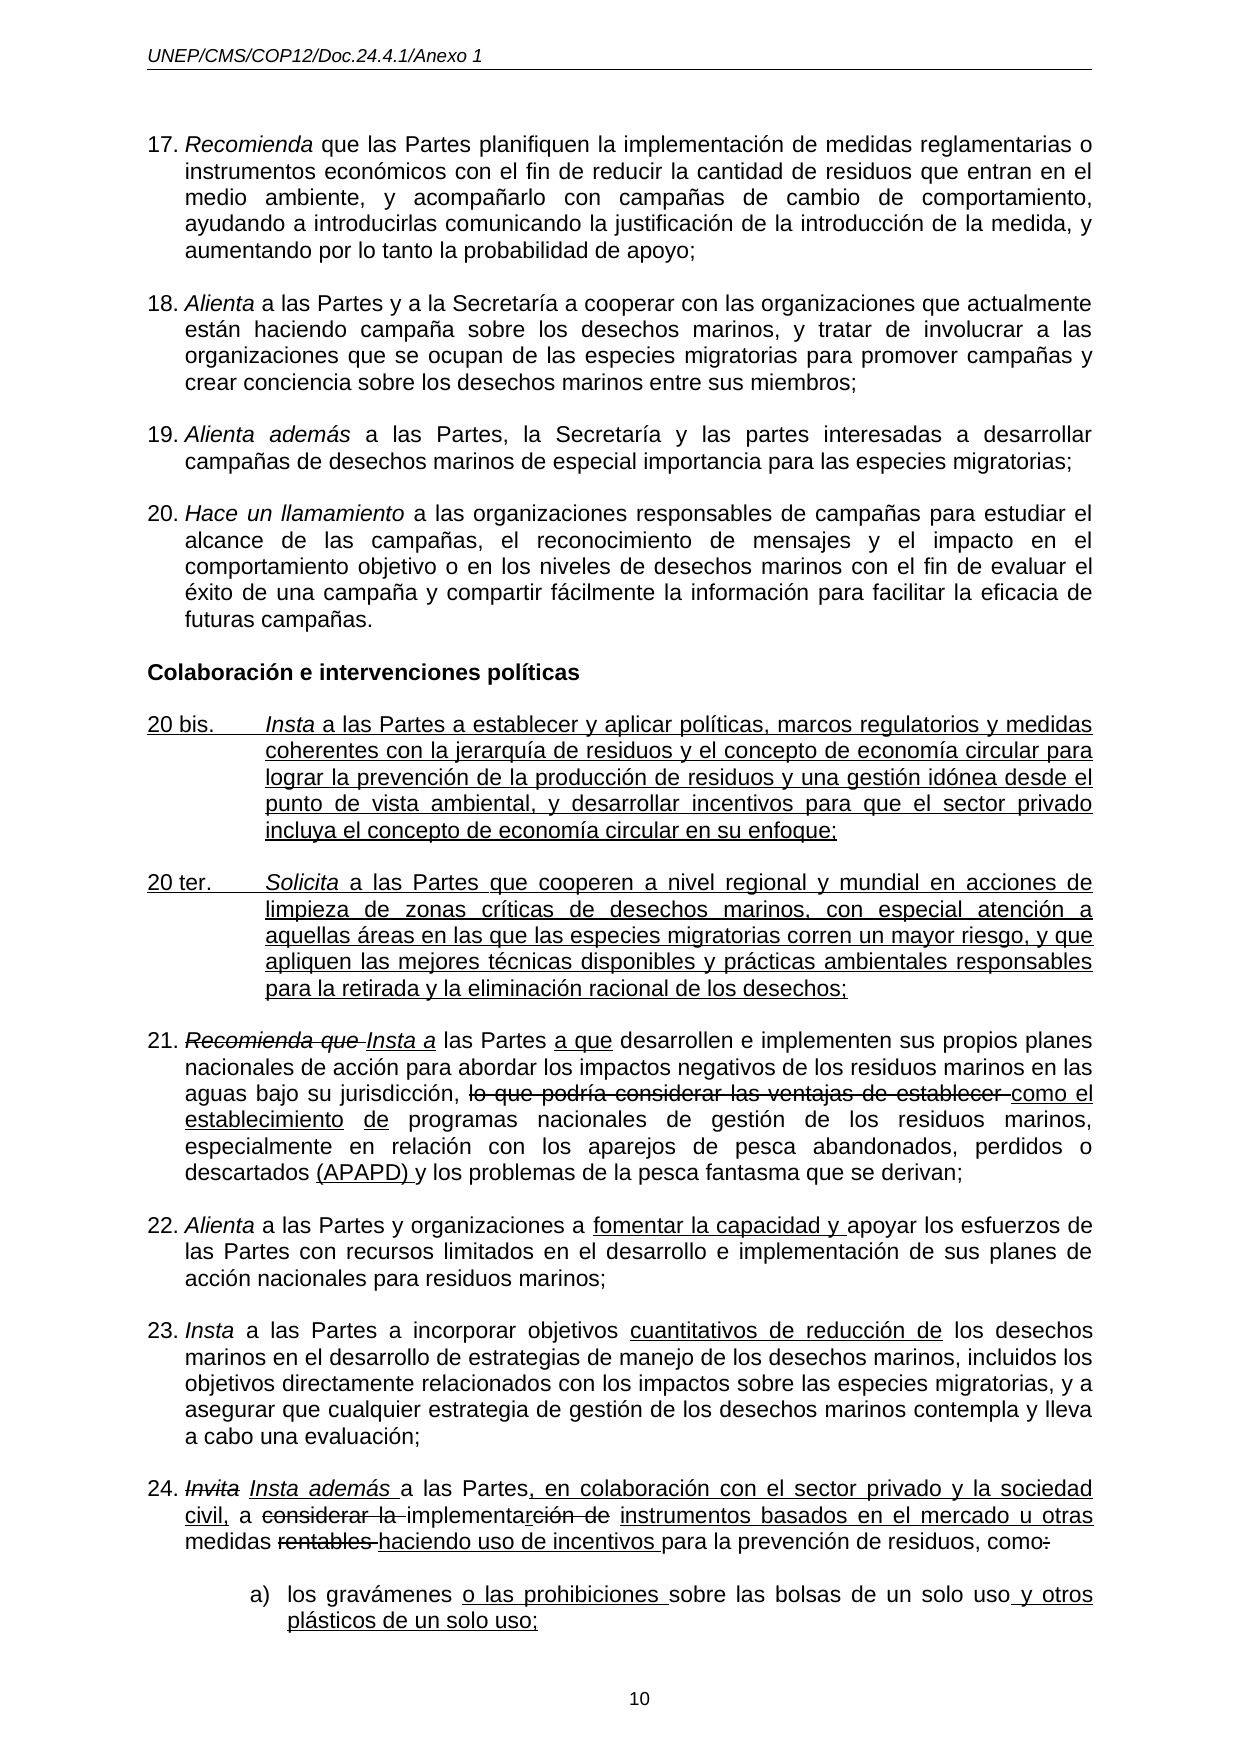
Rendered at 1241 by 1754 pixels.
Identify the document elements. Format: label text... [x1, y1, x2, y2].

text Colaboración e intervenciones políticas [147, 658, 1093, 685]
list Alienta además a las Partes, la Secretaría y las partes interesadas a desarrollar campañas de desechos marinos de especial importancia para las especies migratorias; [147, 421, 1093, 474]
list Alienta a las Partes y organizaciones a fomentar la capacidad y apoyar los esfuerzos de las Partes con recursos limitados en el desarrollo e implementación de sus planes de acción nacionales para residuos marinos; [147, 1212, 1093, 1291]
list Alienta a las Partes y a la Secretaría a cooperar con las organizaciones que actualmente están haciendo campaña sobre los desechos marinos, y tratar de involucrar a las organizaciones que se ocupan de las especies migratorias para promover campañas y crear conciencia sobre los desechos marinos entre sus miembros; [147, 289, 1093, 395]
list Recomienda que Insta a las Partes a que desarrollen e implementen sus propios planes nacionales de acción para abordar los impactos negativos de los residuos marinos en las aguas bajo su jurisdicción, lo que podría considerar las ventajas de establecer como el establecimiento de programas nacionales de gestión de los residuos marinos, especialmente en relación con los aparejos de pesca abandonados, perdidos o descartados (APAPD) y los problemas de la pesca fantasma que se derivan; [147, 1027, 1093, 1186]
list Hace un llamamiento a las organizaciones responsables de campañas para estudiar el alcance de las campañas, el reconocimiento de mensajes y el impacto en el comportamiento objetivo o en los niveles de desechos marinos con el fin de evaluar el éxito de una campaña y compartir fácilmente la información para facilitar la eficacia de futuras campañas. [147, 500, 1093, 632]
text 20 ter. Solicita a las Partes que cooperen a nivel regional y mundial en acciones de limpieza de zonas críticas de desechos marinos, con especial atención a aquellas áreas en las que las especies migratorias corren un mayor riesgo, y que apliquen las mejores técnicas disponibles y prácticas ambientales responsables para la retirada y la eliminación racional de los desechos; [147, 893, 1093, 1001]
list los gravámenes o las prohibiciones sobre las bolsas de un solo uso y otros plásticos de un solo uso; [249, 1581, 1093, 1633]
list Invita Insta además a las Partes, en colaboración con el sector privado y la sociedad civil, a considerar la implementarción de instrumentos basados en el mercado u otras medidas rentables haciendo uso de incentivos para la prevención de residuos, como: [147, 1475, 1093, 1554]
list Insta a las Partes a incorporar objetivos cuantitativos de reducción de los desechos marinos en el desarrollo de estrategias de manejo de los desechos marinos, incluidos los objetivos directamente relacionados con los impactos sobre las especies migratorias, y a asegurar que cualquier estrategia de gestión de los desechos marinos contempla y lleva a cabo una evaluación; [147, 1317, 1093, 1449]
text 20 bis. Insta a las Partes a establecer y aplicar políticas, marcos regulatorios y medidas coherentes con la jerarquía de residuos y el concepto de economía circular para lograr la prevención de la producción de residuos y una gestión idónea desde el punto de vista ambiental, y desarrollar incentivos para que el sector privado incluya el concepto de economía circular en su enfoque; [147, 735, 1093, 843]
list Recomienda que las Partes planifiquen la implementación de medidas reglamentarias o instrumentos económicos con el fin de reducir la cantidad de residuos que entran en el medio ambiente, y acompañarlo con campañas de cambio de comportamiento, ayudando a introducirlas comunicando la justificación de la introducción de la medida, y aumentando por lo tanto la probabilidad de apoyo; [147, 131, 1093, 263]
